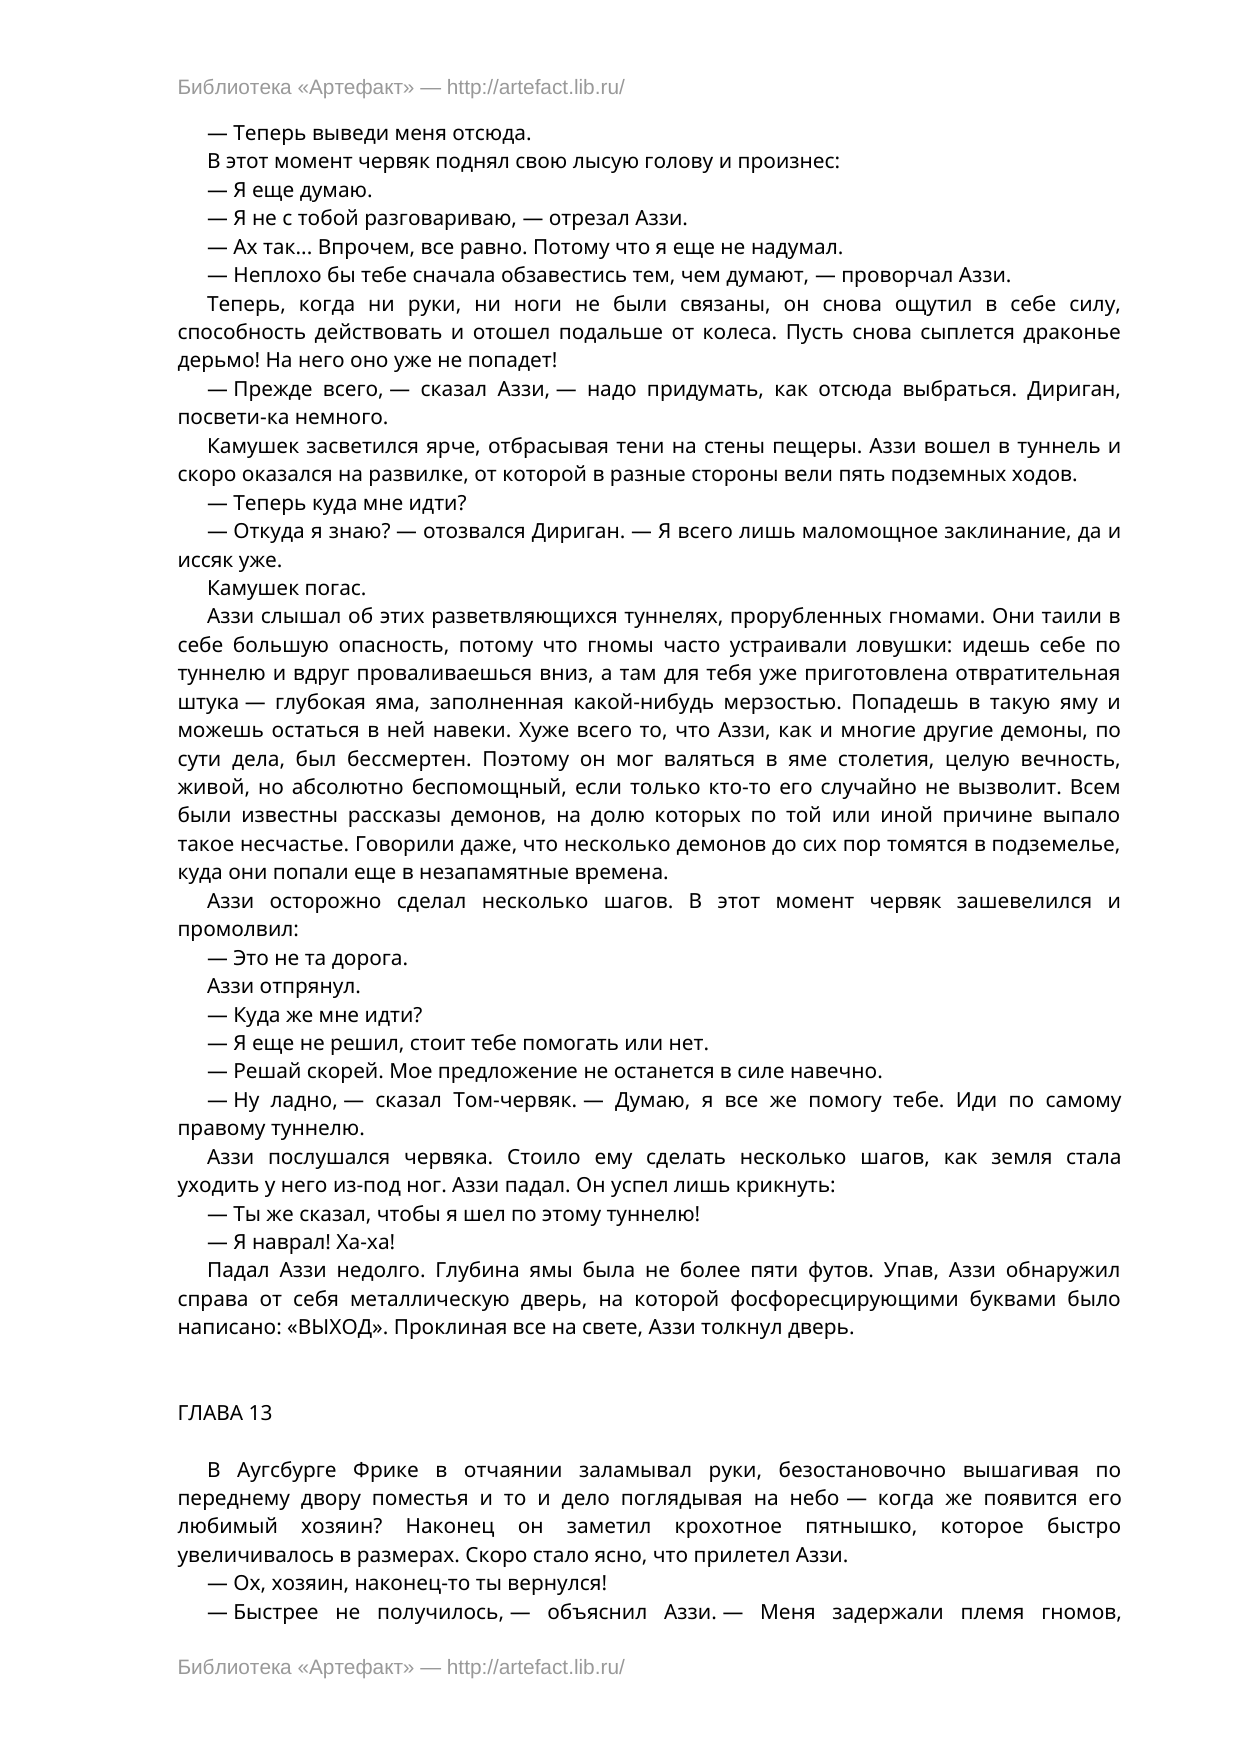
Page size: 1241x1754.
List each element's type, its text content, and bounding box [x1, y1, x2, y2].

text — Я еще не решил, стоит тебе помогать или нет. [177, 1028, 1122, 1057]
text Камушек засветился ярче, отбрасывая тени на стены пещеры. Аззи вошел в туннель и скоро оказался на развилке, от которой в разные стороны вели пять подземных ходов. [177, 431, 1122, 488]
text — Ах так... Впрочем, все равно. Потому что я еще не надумал. [177, 232, 1122, 260]
text — Ну ладно, — сказал Том-червяк. — Думаю, я все же помогу тебе. Иди по самому правому туннелю. [177, 1085, 1122, 1142]
text — Теперь выведи меня отсюда. [177, 118, 1122, 147]
text — Ты же сказал, чтобы я шел по этому туннелю! [177, 1199, 1122, 1227]
text В этот момент червяк поднял свою лысую голову и произнес: [177, 147, 1122, 175]
text — Откуда я знаю? — отозвался Дириган. — Я всего лишь маломощное заклинание, да и иссяк уже. [177, 516, 1122, 573]
text — Неплохо бы тебе сначала обзавестись тем, чем думают, — проворчал Аззи. [177, 260, 1122, 289]
text Падал Аззи недолго. Глубина ямы была не более пяти футов. Упав, Аззи обнаружил справа от себя металлическую дверь, на которой фосфоресцирующими буквами было написано: «ВЫХОД». Проклиная все на свете, Аззи толкнул дверь. [177, 1256, 1122, 1341]
text Аззи слышал об этих разветвляющихся туннелях, прорубленных гномами. Они таили в себе большую опасность, потому что гномы часто устраивали ловушки: идешь себе по туннелю и вдруг проваливаешься вниз, а там для тебя уже приготовлена отвратительная штука — глубокая яма, заполненная какой-нибудь мерзостью. Попадешь в такую яму и можешь остаться в ней навеки. Хуже всего то, что Аззи, как и многие другие демоны, по сути дела, был бессмертен. Поэтому он мог валяться в яме столетия, целую вечность, живой, но абсолютно беспомощный, если только кто-то его случайно не вызволит. Всем были известны рассказы демонов, на долю которых по той или иной причине выпало такое несчастье. Говорили даже, что несколько демонов до сих пор томятся в подземелье, куда они попали еще в незапамятные времена. [177, 602, 1122, 886]
text Камушек погас. [177, 573, 1122, 602]
text Теперь, когда ни руки, ни ноги не были связаны, он снова ощутил в себе силу, способность действовать и отошел подальше от колеса. Пусть снова сыплется драконье дерьмо! На него оно уже не попадет! [177, 289, 1122, 374]
text — Куда же мне идти? [177, 1000, 1122, 1028]
text — Я наврал! Ха-ха! [177, 1227, 1122, 1256]
text — Теперь куда мне идти? [177, 488, 1122, 516]
text ГЛАВА 13 [177, 1398, 1122, 1426]
text Аззи отпрянул. [177, 971, 1122, 1000]
text — Ох, хозяин, наконец-то ты вернулся! [177, 1568, 1122, 1597]
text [177, 1597, 1122, 1625]
text В Аугсбурге Фрике в отчаянии заламывал руки, безостановочно вышагивая по переднему двору поместья и то и дело поглядывая на небо — когда же появится его любимый хозяин? Наконец он заметил крохотное пятнышко, которое быстро увеличивалось в размерах. Скоро стало ясно, что прилетел Аззи. [177, 1455, 1122, 1568]
text — Прежде всего, — сказал Аззи, — надо придумать, как отсюда выбраться. Дириган, посвети-ка немного. [177, 374, 1122, 431]
text — Это не та дорога. [177, 943, 1122, 971]
text — Я не с тобой разговариваю, — отрезал Аззи. [177, 203, 1122, 232]
text — Я еще думаю. [177, 175, 1122, 203]
text Аззи послушался червяка. Стоило ему сделать несколько шагов, как земля стала уходить у него из-под ног. Аззи падал. Он успел лишь крикнуть: [177, 1142, 1122, 1199]
text Аззи осторожно сделал несколько шагов. В этот момент червяк зашевелился и промолвил: [177, 886, 1122, 943]
text — Решай скорей. Мое предложение не останется в силе навечно. [177, 1057, 1122, 1085]
